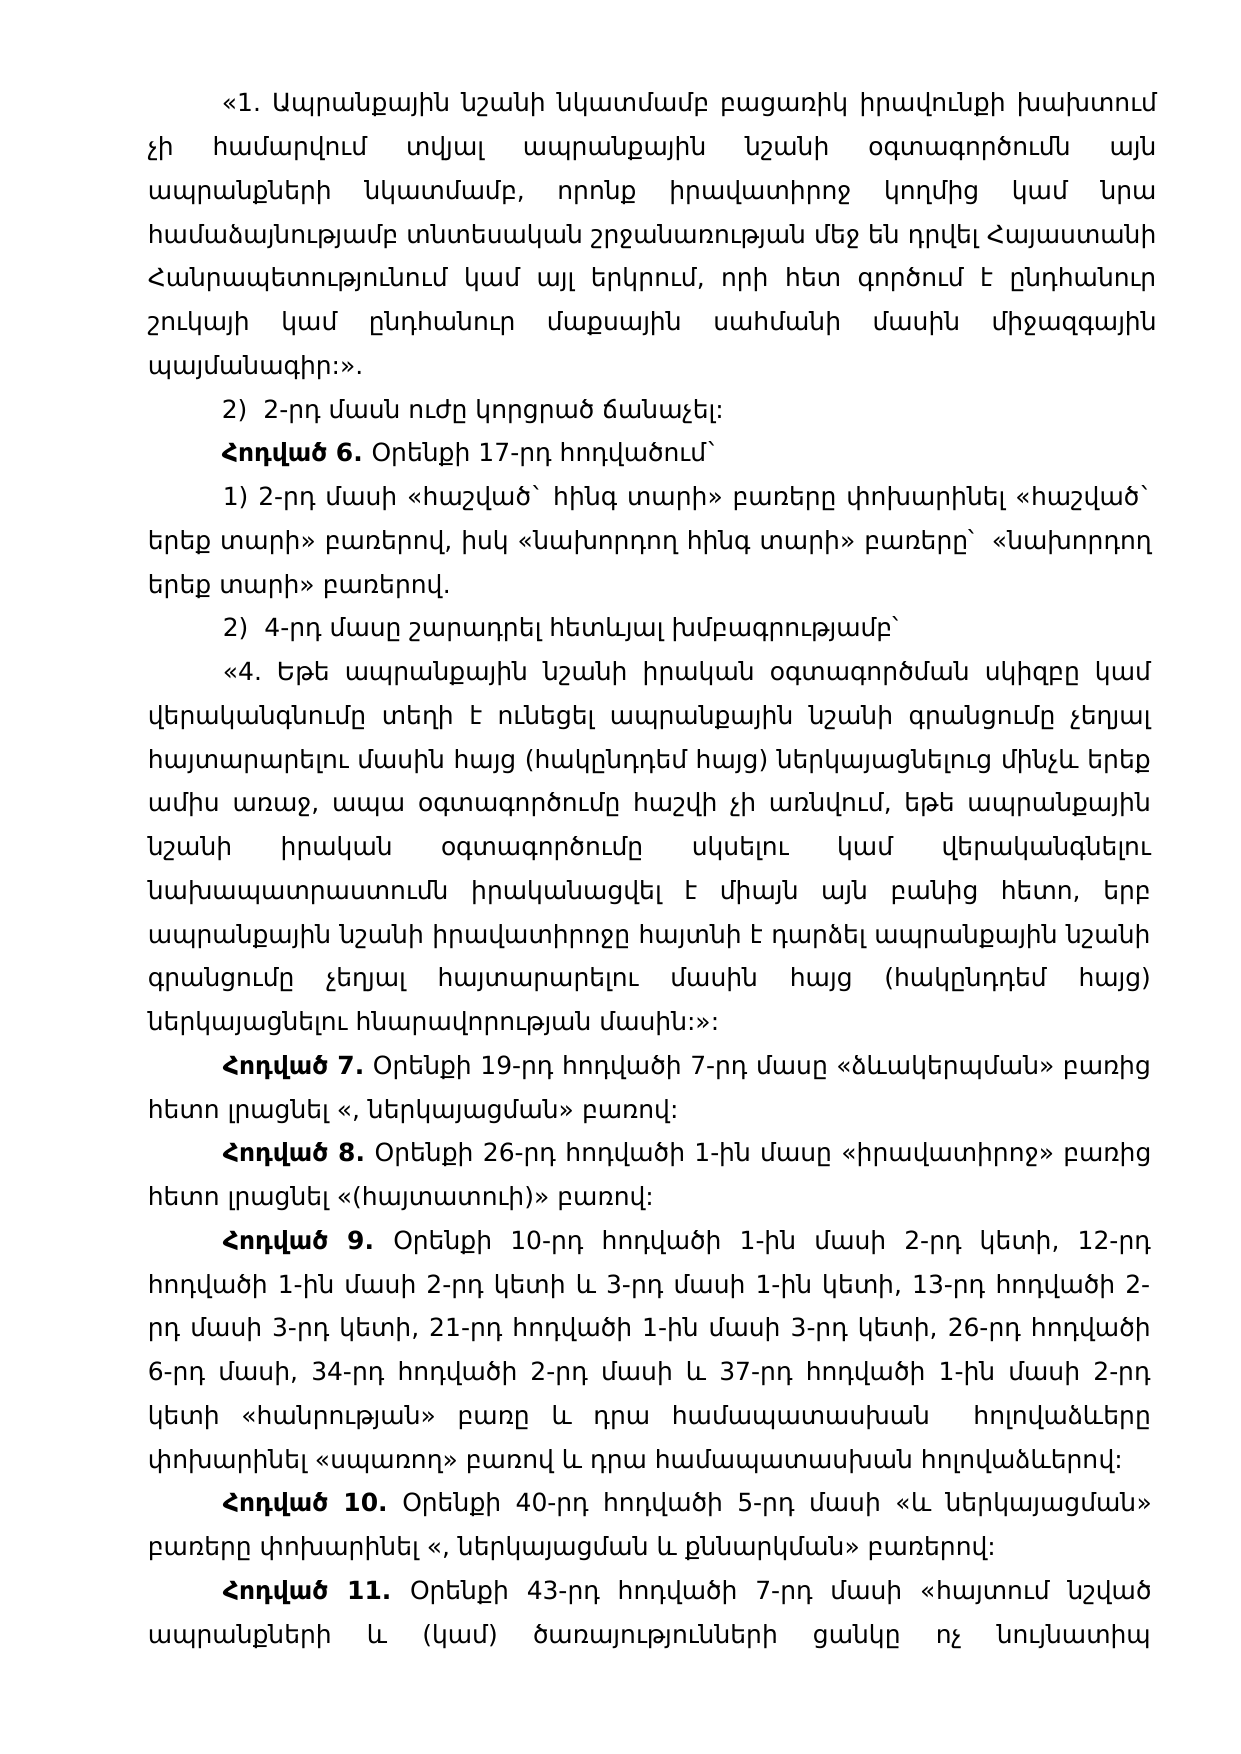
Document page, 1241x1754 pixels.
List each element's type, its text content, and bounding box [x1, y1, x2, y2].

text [148, 1576, 1152, 1649]
text «4. Եթե ապրանքային նշանի իրական օգտագործման սկիզբը կամ վերականգնումը տեղի է ունեցել ապրանքային նշանի գրանցումը չեղյալ հայտարարելու մասին հայց (հակընդդեմ հայց) ներկայացնելուց մինչև երեք ամիս առաջ, ապա օգտագործումը հաշվի չի առնվում, եթե ապրանքային նշանի իրական օգտագործումը սկսելու կամ վերականգնելու նախապատրաստումն իրականացվել է միայն այն բանից հետո, երբ ապրանքային նշանի իրավատիրոջը հայտնի է դարձել ապրանքային նշանի գրանցումը չեղյալ հայտարարելու մասին հայց (հակընդդեմ հայց) ներկայացնելու հնարավորության մասին:»: [148, 657, 1152, 1037]
text Հոդված 10. Օրենքի 40-րդ հոդվածի 5-րդ մասի «և ներկայացման» բառերը փոխարինել «, ներկայացման և քննարկման» բառերով: [148, 1489, 1152, 1562]
text Հոդված 7. Օրենքի 19-րդ հոդվածի 7-րդ մասը «ձևակերպման» բառից հետո լրացնել «, ներկայացման» բառով: [148, 1051, 1152, 1124]
text 2) 4-րդ մասը շարադրել հետևյալ խմբագրությամբ՝ [148, 614, 1152, 643]
text Հոդված 8. Օրենքի 26-րդ հոդվածի 1-ին մասը «իրավատիրոջ» բառից հետո լրացնել «(հայտատուի)» բառով: [148, 1139, 1152, 1212]
text 1) 2-րդ մասի «հաշված` հինգ տարի» բառերը փոխարինել «հաշված` երեք տարի» բառերով, իսկ «նախորդող հինգ տարի» բառերը՝ «նախորդող երեք տարի» բառերով. [148, 482, 1152, 599]
text 2) 2-րդ մասն ուժը կորցրած ճանաչել: [148, 395, 1158, 424]
text «1. Ապրանքային նշանի նկատմամբ բացառիկ իրավունքի խախտում չի համարվում տվյալ ապրանքային նշանի օգտագործումն այն ապրանքների նկատմամբ, որոնք իրավատիրոջ կողմից կամ նրա համաձայնությամբ տնտեսական շրջանառության մեջ են դրվել Հայաստանի Հանրապետությունում կամ այլ երկրում, որի հետ գործում է ընդհանուր շուկայի կամ ընդհանուր մաքսային սահմանի մասին միջազգային պայմանագիր:». [148, 89, 1158, 380]
text Հոդված 6. Օրենքի 17-րդ հոդվածում` [148, 439, 1158, 468]
text Հոդված 9. Օրենքի 10-րդ հոդվածի 1-ին մասի 2-րդ կետի, 12-րդ հոդվածի 1-ին մասի 2-րդ կետի և 3-րդ մասի 1-ին կետի, 13-րդ հոդվածի 2-րդ մասի 3-րդ կետի, 21-րդ հոդվածի 1-ին մասի 3-րդ կետի, 26-րդ հոդվածի 6-րդ մասի, 34-րդ հոդվածի 2-րդ մասի և 37-րդ հոդվածի 1-ին մասի 2-րդ կետի «հանրության» բառը և դրա համապատասխան հոլովաձևերը փոխարինել «սպառող» բառով և դրա համապատասխան հոլովաձևերով: [148, 1226, 1152, 1474]
